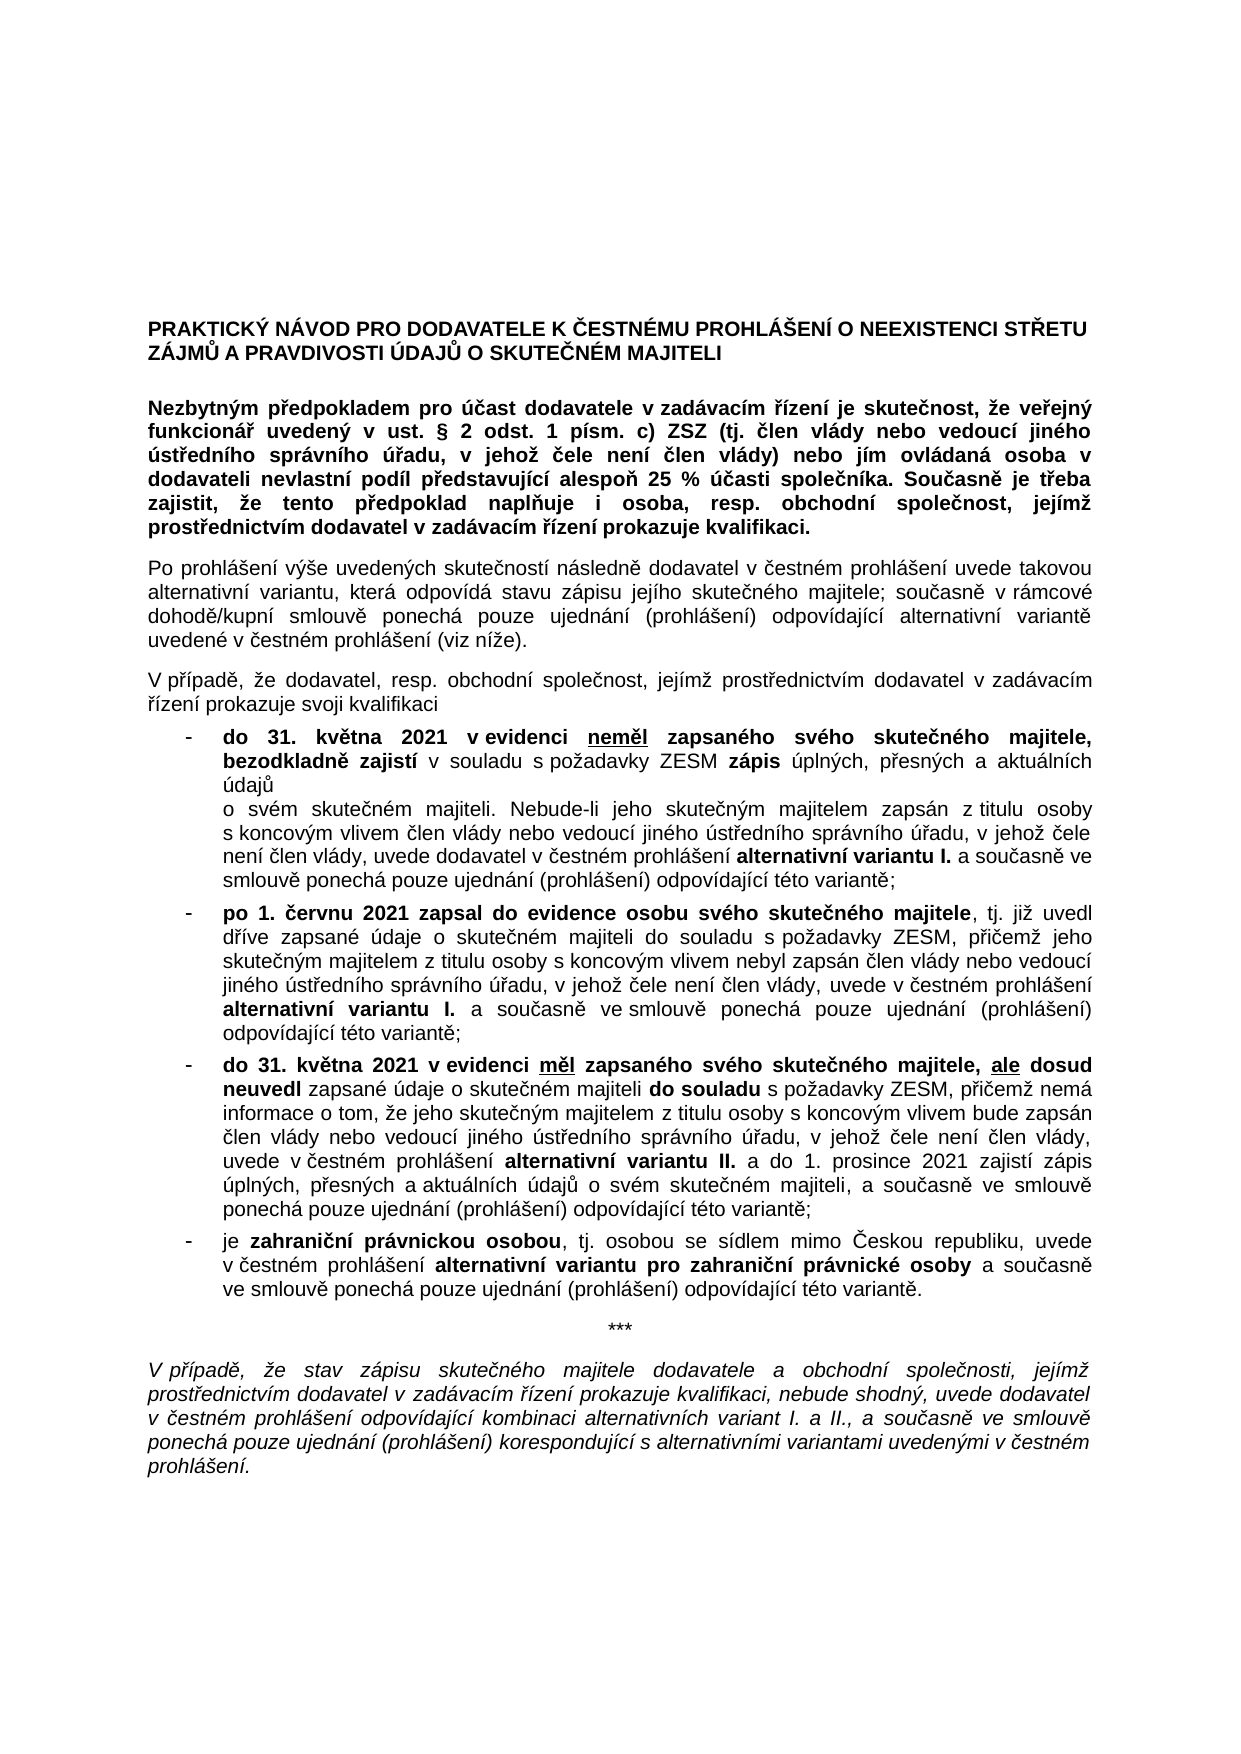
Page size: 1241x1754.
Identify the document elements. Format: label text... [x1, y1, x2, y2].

list do 31. května 2021 v evidenci neměl zapsaného svého skutečného majitele, bezodkladně zajistí v souladu s požadavky ZESM zápis úplných, přesných a aktuálních údajů o svém skutečném majiteli. Nebude-li jeho skutečným majitelem zapsán z titulu osoby s koncovým vlivem člen vlády nebo vedoucí jiného ústředního správního úřadu, v jehož čele není člen vlády, uvede dodavatel v čestném prohlášení alternativní variantu I. a současně ve smlouvě ponechá pouze ujednání (prohlášení) odpovídající této variantě; [185, 724, 1092, 892]
list je zahraniční právnickou osobou, tj. osobou se sídlem mimo Českou republiku, uvede v čestném prohlášení alternativní variantu pro zahraniční právnické osoby a současně ve smlouvě ponechá pouze ujednání (prohlášení) odpovídající této variantě. [185, 1229, 1092, 1301]
text *** [148, 1318, 1092, 1342]
text Po prohlášení výše uvedených skutečností následně dodavatel v čestném prohlášení uvede takovou alternativní variantu, která odpovídá stavu zápisu jejího skutečného majitele; současně v rámcové dohodě/kupní smlouvě ponechá pouze ujednání (prohlášení) odpovídající alternativní variantě uvedené v čestném prohlášení (viz níže). [148, 556, 1092, 652]
text V případě, že stav zápisu skutečného majitele dodavatele a obchodní společnosti, jejímž prostřednictvím dodavatel v zadávacím řízení prokazuje kvalifikaci, nebude shodný, uvede dodavatel v čestném prohlášení odpovídající kombinaci alternativních variant I. a II., a současně ve smlouvě ponechá pouze ujednání (prohlášení) korespondující s alternativními variantami uvedenými v čestném prohlášení. [148, 1358, 1092, 1478]
list po 1. červnu 2021 zapsal do evidence osobu svého skutečného majitele, tj. již uvedl dříve zapsané údaje o skutečném majiteli do souladu s požadavky ZESM, přičemž jeho skutečným majitelem z titulu osoby s koncovým vlivem nebyl zapsán člen vlády nebo vedoucí jiného ústředního správního úřadu, v jehož čele není člen vlády, uvede v čestném prohlášení alternativní variantu I. a současně ve smlouvě ponechá pouze ujednání (prohlášení) odpovídající této variantě; [185, 901, 1092, 1044]
text V případě, že dodavatel, resp. obchodní společnost, jejímž prostřednictvím dodavatel v zadávacím řízení prokazuje svoji kvalifikaci [148, 668, 1092, 716]
list do 31. května 2021 v evidenci měl zapsaného svého skutečného majitele, ale dosud neuvedl zapsané údaje o skutečném majiteli do souladu s požadavky ZESM, přičemž nemá informace o tom, že jeho skutečným majitelem z titulu osoby s koncovým vlivem bude zapsán člen vlády nebo vedoucí jiného ústředního správního úřadu, v jehož čele není člen vlády, uvede v čestném prohlášení alternativní variantu II. a do 1. prosince 2021 zajistí zápis úplných, přesných a aktuálních údajů o svém skutečném majiteli, a současně ve smlouvě ponechá pouze ujednání (prohlášení) odpovídající této variantě; [185, 1053, 1092, 1221]
text Nezbytným předpokladem pro účast dodavatele v zadávacím řízení je skutečnost, že veřejný funkcionář uvedený v ust. § 2 odst. 1 písm. c) ZSZ (tj. člen vlády nebo vedoucí jiného ústředního správního úřadu, v jehož čele není člen vlády) nebo jím ovládaná osoba v dodavateli nevlastní podíl představující alespoň 25 % účasti společníka. Současně je třeba zajistit, že tento předpoklad naplňuje i osoba, resp. obchodní společnost, jejímž prostřednictvím dodavatel v zadávacím řízení prokazuje kvalifikaci. [148, 395, 1092, 539]
subtitle PRAKTICKÝ NÁVOD PRO DODAVATELE K ČESTNÉMU PROHLÁŠENÍ O NEEXISTENCI STŘETU ZÁJMŮ A PRAVDIVOSTI ÚDAJŮ O SKUTEČNÉM MAJITELI [148, 317, 1092, 365]
